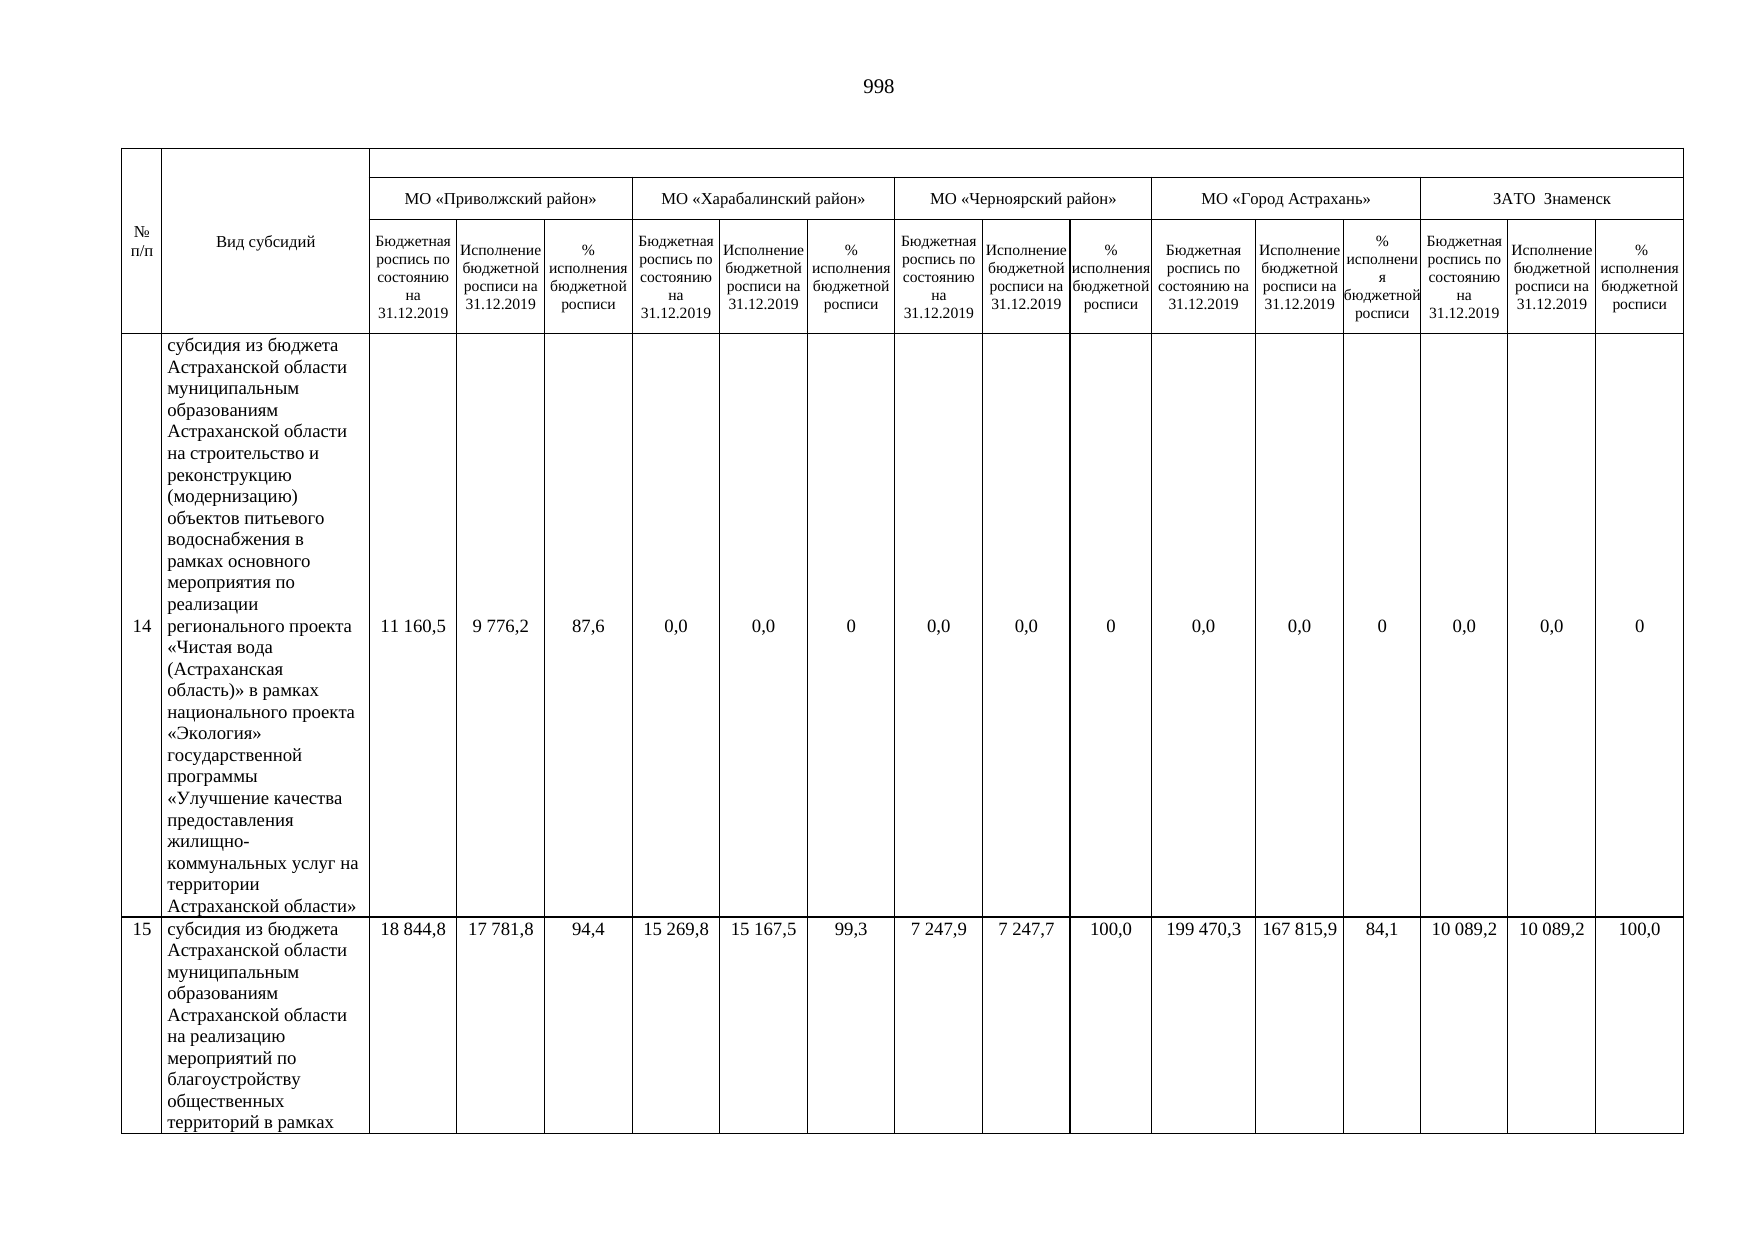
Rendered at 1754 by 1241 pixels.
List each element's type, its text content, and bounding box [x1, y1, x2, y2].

table_cell 18 844,8 [370, 918, 456, 1133]
table_cell % исполнения бюджетной росписи [1596, 220, 1683, 333]
table_cell 0,0 [720, 334, 807, 916]
table_cell % исполнения бюджетной росписи [545, 220, 632, 333]
table_cell 17 781,8 [457, 918, 544, 1133]
table_cell 9 776,2 [457, 334, 544, 916]
table_header [370, 149, 1683, 177]
table_cell 94,4 [545, 918, 632, 1133]
table_cell 84,1 [1344, 918, 1420, 1133]
table_cell Бюджетная роспись по состоянию на 31.12.2019 [1421, 220, 1507, 333]
table_cell 0 [1596, 334, 1683, 916]
table_cell Исполнение бюджетной росписи на 31.12.2019 [983, 220, 1069, 333]
table_cell % исполнения бюджетной росписи [808, 220, 894, 333]
table_cell 15 269,8 [633, 918, 719, 1133]
table_cell % исполнения бюджетной росписи [1344, 220, 1420, 333]
table_cell Исполнение бюджетной росписи на 31.12.2019 [457, 220, 544, 333]
table_cell 0,0 [983, 334, 1069, 916]
table_cell 0,0 [633, 334, 719, 916]
table_cell Бюджетная роспись по состоянию на 31.12.2019 [1152, 220, 1255, 333]
table_header Вид субсидий [162, 149, 369, 333]
table_cell субсидия из бюджета Астраханской области муниципальным образованиям Астраханской области на строительство и реконструкцию (модернизацию) объектов питьевого водоснабжения в рамках основного мероприятия по реализации регионального проекта «Чистая вода (Астраханская область)» в рамках национального проекта «Экология» государственной программы «Улучшение качества предоставления жилищно-коммунальных услуг на территории Астраханской области» [162, 334, 369, 916]
table_cell 100,0 [1596, 918, 1683, 1133]
table_cell 10 089,2 [1508, 918, 1595, 1133]
table_cell 11 160,5 [370, 334, 456, 916]
table_cell МО «Харабалинский район» [633, 178, 894, 219]
table_cell 0,0 [1508, 334, 1595, 916]
table_cell 100,0 [1071, 918, 1151, 1133]
table_cell Бюджетная роспись по состоянию на 31.12.2019 [895, 220, 982, 333]
table_cell 0 [1344, 334, 1420, 916]
table_cell Исполнение бюджетной росписи на 31.12.2019 [1508, 220, 1595, 333]
table_cell 0,0 [1256, 334, 1343, 916]
table_cell МО «Город Астрахань» [1152, 178, 1420, 219]
table_cell МО «Приволжский район» [370, 178, 632, 219]
table_cell 87,6 [545, 334, 632, 916]
table_cell Бюджетная роспись по состоянию на 31.12.2019 [370, 220, 456, 333]
table_cell МО «Черноярский район» [895, 178, 1151, 219]
table_cell 14 [122, 334, 161, 916]
table_cell 0 [808, 334, 894, 916]
table_header № п/п [122, 149, 161, 333]
table_cell 7 247,9 [895, 918, 982, 1133]
table_cell % исполнения бюджетной росписи [1071, 220, 1151, 333]
table_cell 0,0 [895, 334, 982, 916]
table_cell Исполнение бюджетной росписи на 31.12.2019 [720, 220, 807, 333]
table_cell 0,0 [1421, 334, 1507, 916]
table_cell Бюджетная роспись по состоянию на 31.12.2019 [633, 220, 719, 333]
table_cell 0 [1071, 334, 1151, 916]
table_cell 15 [122, 918, 161, 1133]
table_cell ЗАТО Знаменск [1421, 178, 1683, 219]
table_cell 15 167,5 [720, 918, 807, 1133]
table_cell 199 470,3 [1152, 918, 1255, 1133]
table_cell 167 815,9 [1256, 918, 1343, 1133]
table_cell 0,0 [1152, 334, 1255, 916]
table_cell 7 247,7 [983, 918, 1069, 1133]
table_cell 10 089,2 [1421, 918, 1507, 1133]
table_cell Исполнение бюджетной росписи на 31.12.2019 [1256, 220, 1343, 333]
table_cell 99,3 [808, 918, 894, 1133]
